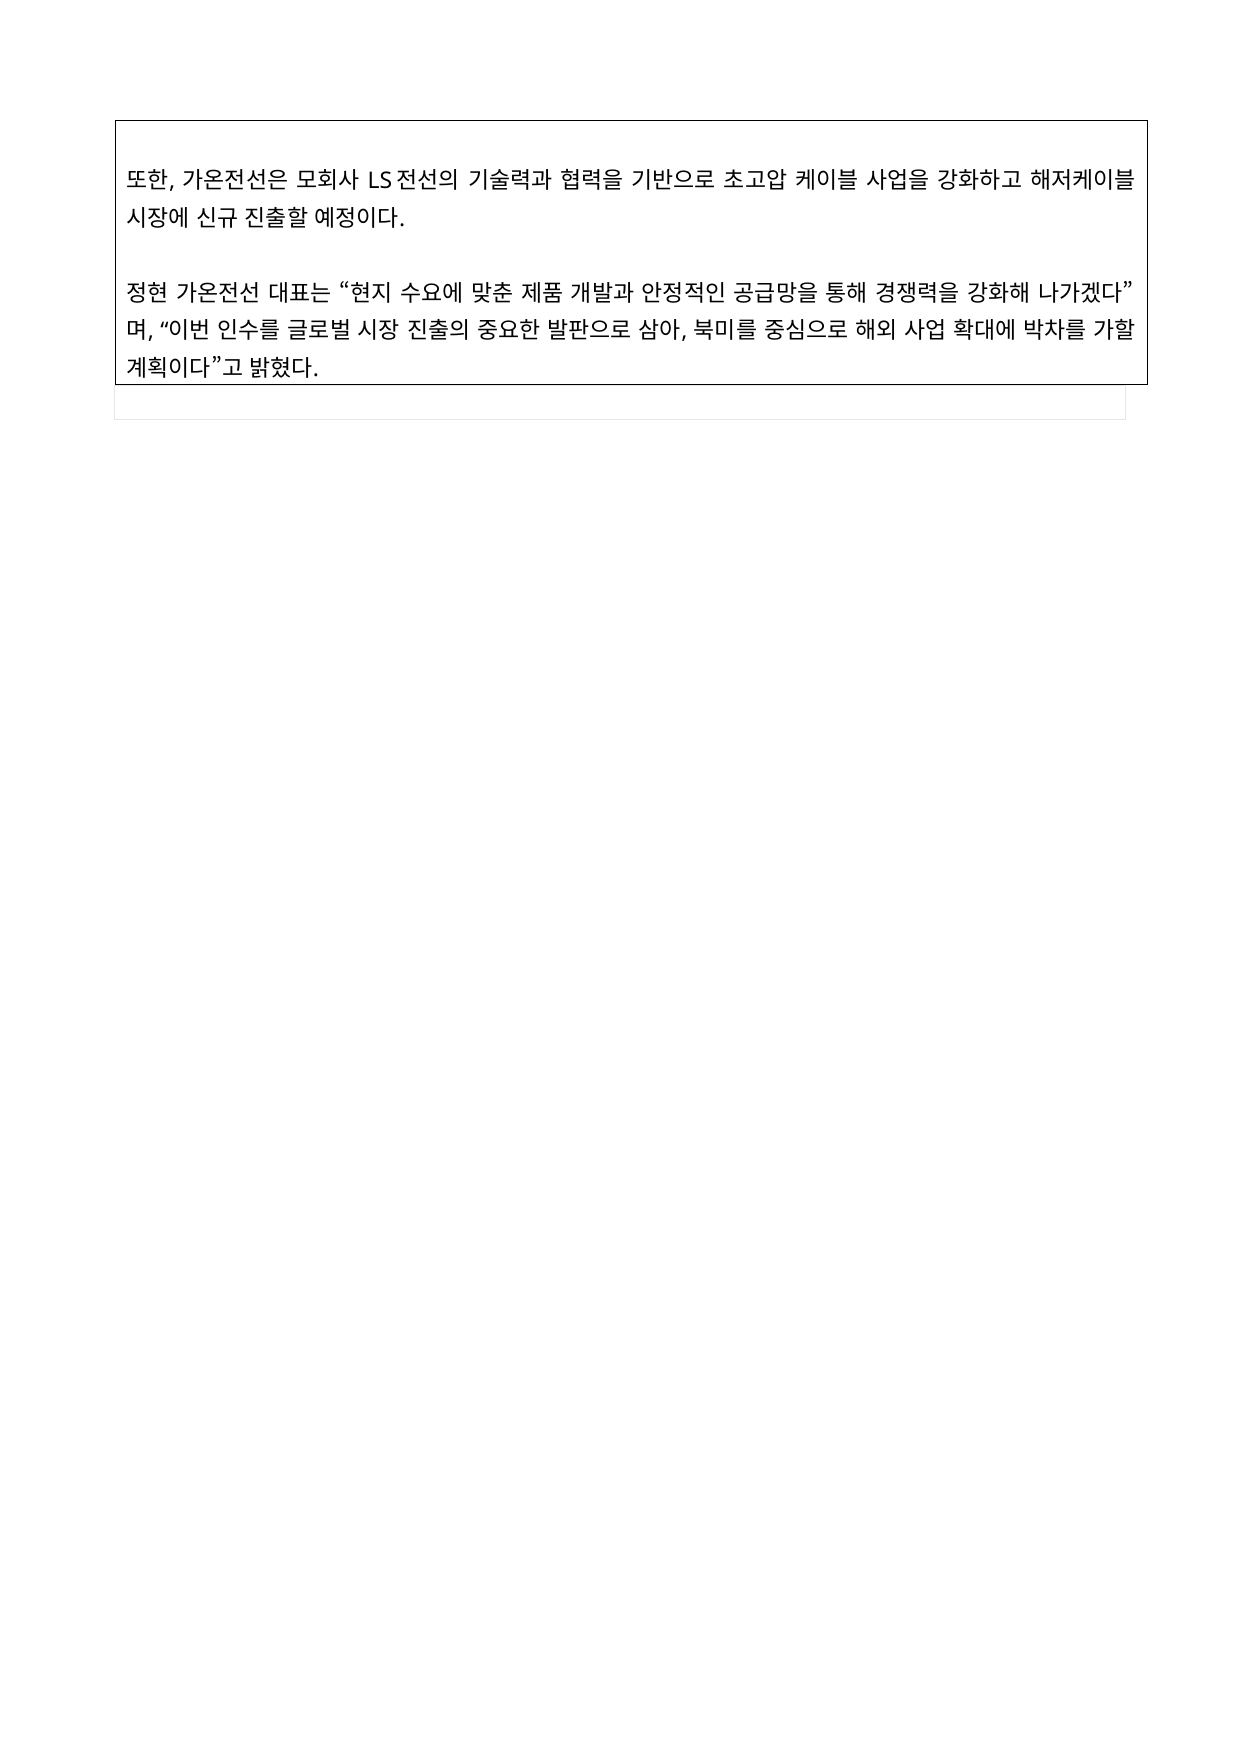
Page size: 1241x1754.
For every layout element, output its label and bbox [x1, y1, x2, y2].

table_cell [116, 121, 1147, 384]
